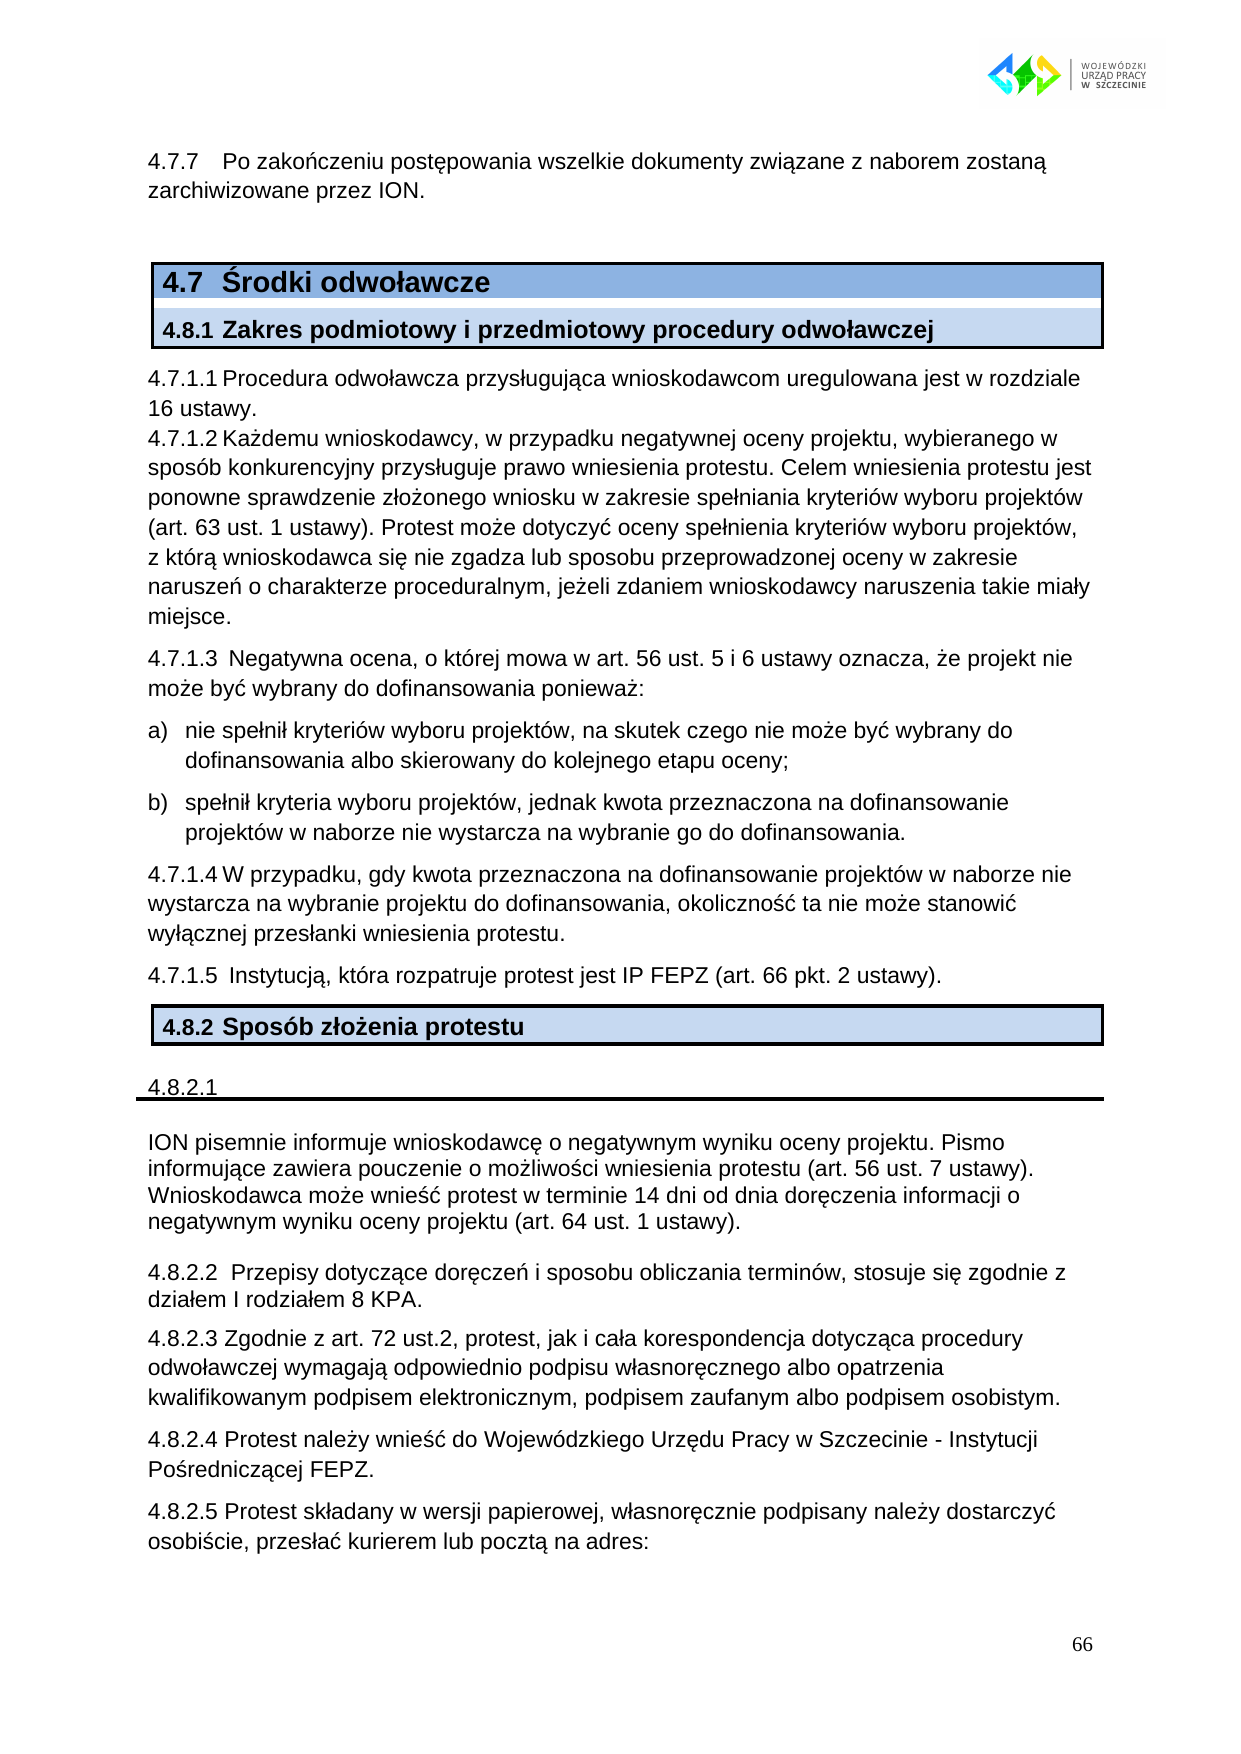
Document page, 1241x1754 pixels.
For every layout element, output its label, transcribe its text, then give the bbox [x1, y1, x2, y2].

text 4.8.2.3 Zgodnie z art. 72 ust.2, protest, jak i cała korespondencja dotycząca procedury odwoławczej wymagają odpowiednio podpisu własnoręcznego albo opatrzenia kwalifikowanym podpisem elektronicznym, podpisem zaufanym albo podpisem osobistym. [148, 1324, 1092, 1410]
list spełnił kryteria wyboru projektów, jednak kwota przeznaczona na dofinansowanie projektów w naborze nie wystarcza na wybranie go do dofinansowania. [148, 789, 1092, 845]
list Zakres podmiotowy i przedmiotowy procedury odwoławczej [154, 308, 1101, 346]
text 4.8.2.1 [148, 1074, 1092, 1097]
list Sposób złożenia protestu [154, 1008, 1101, 1042]
text 4.8.2.4 Protest należy wnieść do Wojewódzkiego Urzędu Pracy w Szczecinie - Instytucji Pośredniczącej FEPZ. [148, 1426, 1092, 1482]
list W przypadku, gdy kwota przeznaczona na dofinansowanie projektów w naborze nie wystarcza na wybranie projektu do dofinansowania, okoliczność ta nie może stanowić wyłącznej przesłanki wniesienia protestu. [148, 861, 1092, 946]
list Każdemu wnioskodawcy, w przypadku negatywnej oceny projektu, wybieranego w sposób konkurencyjny przysługuje prawo wniesienia protestu. Celem wniesienia protestu jest ponowne sprawdzenie złożonego wniosku w zakresie spełniania kryteriów wyboru projektów (art. 63 ust. 1 ustawy). Protest może dotyczyć oceny spełnienia kryteriów wyboru projektów, z którą wnioskodawca się nie zgadza lub sposobu przeprowadzonej oceny w zakresie naruszeń o charakterze proceduralnym, jeżeli zdaniem wnioskodawcy naruszenia takie miały miejsce. [148, 425, 1092, 629]
list Procedura odwoławcza przysługująca wnioskodawcom uregulowana jest w rozdziale 16 ustawy. [148, 365, 1092, 421]
list Instytucją, która rozpatruje protest jest IP FEPZ (art. 66 pkt. 2 ustawy). [148, 962, 1092, 988]
text Środki odwoławcze [154, 265, 1101, 298]
list Po zakończeniu postępowania wszelkie dokumenty związane z naborem zostaną zarchiwizowane przez ION. [148, 148, 1092, 204]
list Negatywna ocena, o której mowa w art. 56 ust. 5 i 6 ustawy oznacza, że projekt nie może być wybrany do dofinansowania ponieważ: [148, 645, 1092, 701]
text ION pisemnie informuje wnioskodawcę o negatywnym wyniku oceny projektu. Pismo informujące zawiera pouczenie o możliwości wniesienia protestu (art. 56 ust. 7 ustawy). Wnioskodawca może wnieść protest w terminie 14 dni od dnia doręczenia informacji o negatywnym wyniku oceny projektu (art. 64 ust. 1 ustawy). [148, 1129, 1092, 1234]
list 4.8.2.2 Przepisy dotyczące doręczeń i sposobu obliczania terminów, stosuje się zgodnie z działem I rodziałem 8 KPA. [148, 1259, 1092, 1312]
list nie spełnił kryteriów wyboru projektów, na skutek czego nie może być wybrany do dofinansowania albo skierowany do kolejnego etapu oceny; [148, 717, 1092, 773]
picture [979, 38, 1167, 109]
text 4.8.2.5 Protest składany w wersji papierowej, własnoręcznie podpisany należy dostarczyć osobiście, przesłać kurierem lub pocztą na adres: [148, 1498, 1092, 1554]
